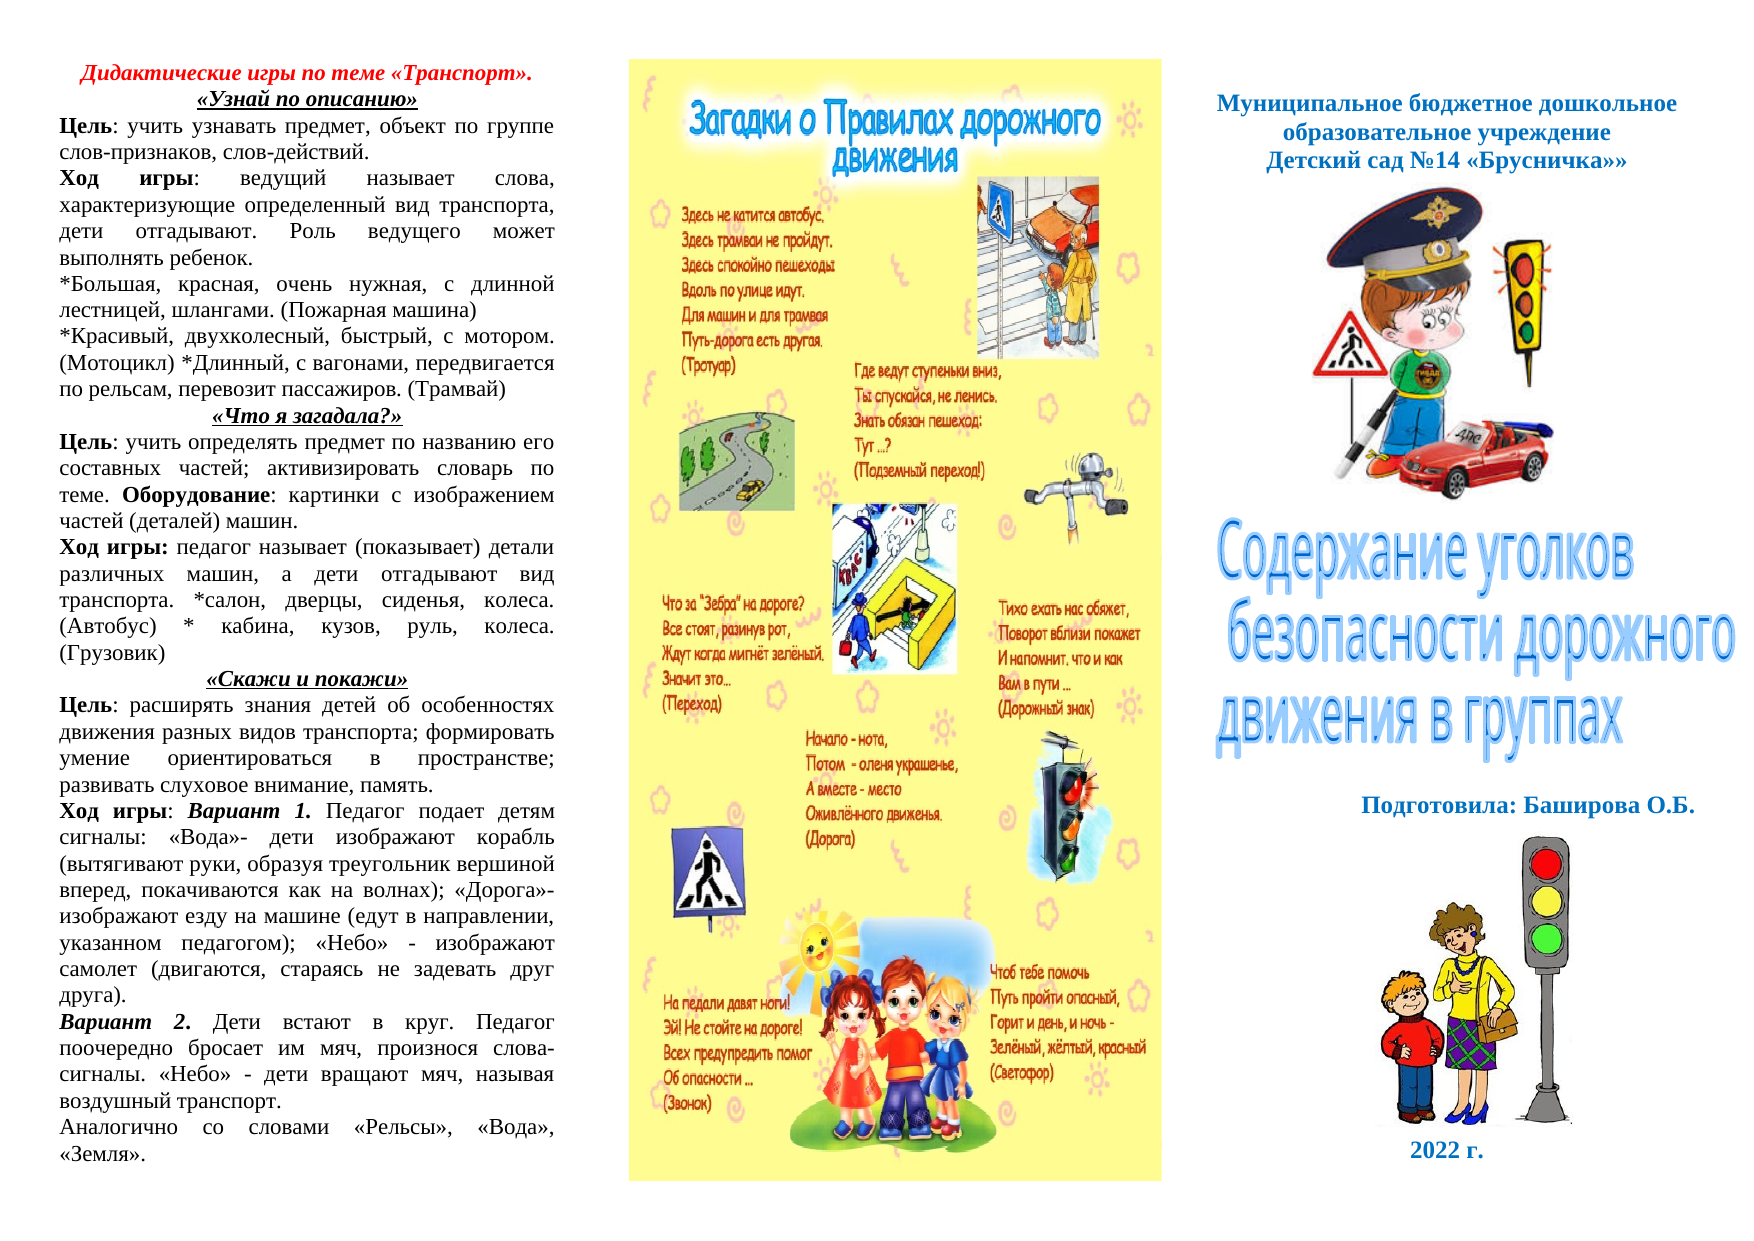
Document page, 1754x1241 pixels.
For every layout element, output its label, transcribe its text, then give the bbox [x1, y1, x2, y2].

text Муниципальное бюджетное дошкольное образовательное учреждение [1199, 88, 1695, 145]
text Ход игры: педагог называет (показывает) детали различных машин, а дети отгадывают вид транспорта. *салон, дверцы, сиденья, колеса. (Автобус) * кабина, кузов, руль, колеса. (Грузовик) [59, 533, 555, 665]
text 2022 г. [1199, 1136, 1695, 1164]
text Детский сад №14 «Брусничка»» [1199, 145, 1695, 174]
text Ход игры: ведущий называет слова, характеризующие определенный вид транспорта, дети отгадывают. Роль ведущего может выполнять ребенок. [59, 164, 555, 270]
text Подготовила: Баширова О.Б. [1199, 791, 1695, 819]
text Цель: учить определять предмет по названию его составных частей; активизировать словарь по теме. Оборудование: картинки с изображением частей (деталей) машин. [59, 428, 555, 533]
text Дидактические игры по теме «Транспорт». [59, 59, 555, 85]
picture [1374, 831, 1574, 1126]
picture [628, 59, 1162, 1181]
text Вариант 2. Дети встают в круг. Педагог поочередно бросает им мяч, произнося слова-сигналы. «Небо» - дети вращают мяч, называя воздушный транспорт. [59, 1008, 555, 1113]
text Аналогично со словами «Рельсы», «Вода», «Земля». [59, 1113, 555, 1166]
text «Что я загадала?» [59, 402, 555, 428]
text Ход игры: Вариант 1. Педагог подает детям сигналы: «Вода»- дети изображают корабль (вытягивают руки, образуя треугольник вершиной вперед, покачиваются как на волнах); «Дорога»- изображают езду на машине (едут в направлении, указанном педагогом); «Небо» - изображают самолет (двигаются, стараясь не задевать друг друга). [59, 797, 555, 1008]
text *Большая, красная, очень нужная, с длинной лестницей, шлангами. (Пожарная машина) [59, 270, 555, 323]
picture [1311, 182, 1555, 505]
text «Узнай по описанию» [59, 85, 555, 112]
text Цель: расширять знания детей об особенностях движения разных видов транспорта; формировать умение ориентироваться в пространстве; развивать слуховое внимание, память. [59, 692, 555, 797]
text Цель: учить узнавать предмет, объект по группе слов-признаков, слов-действий. [59, 112, 555, 164]
text «Скажи и покажи» [59, 665, 555, 692]
text *Красивый, двухколесный, быстрый, с мотором. (Мотоцикл) *Длинный, с вагонами, передвигается по рельсам, перевозит пассажиров. (Трамвай) [59, 323, 555, 402]
